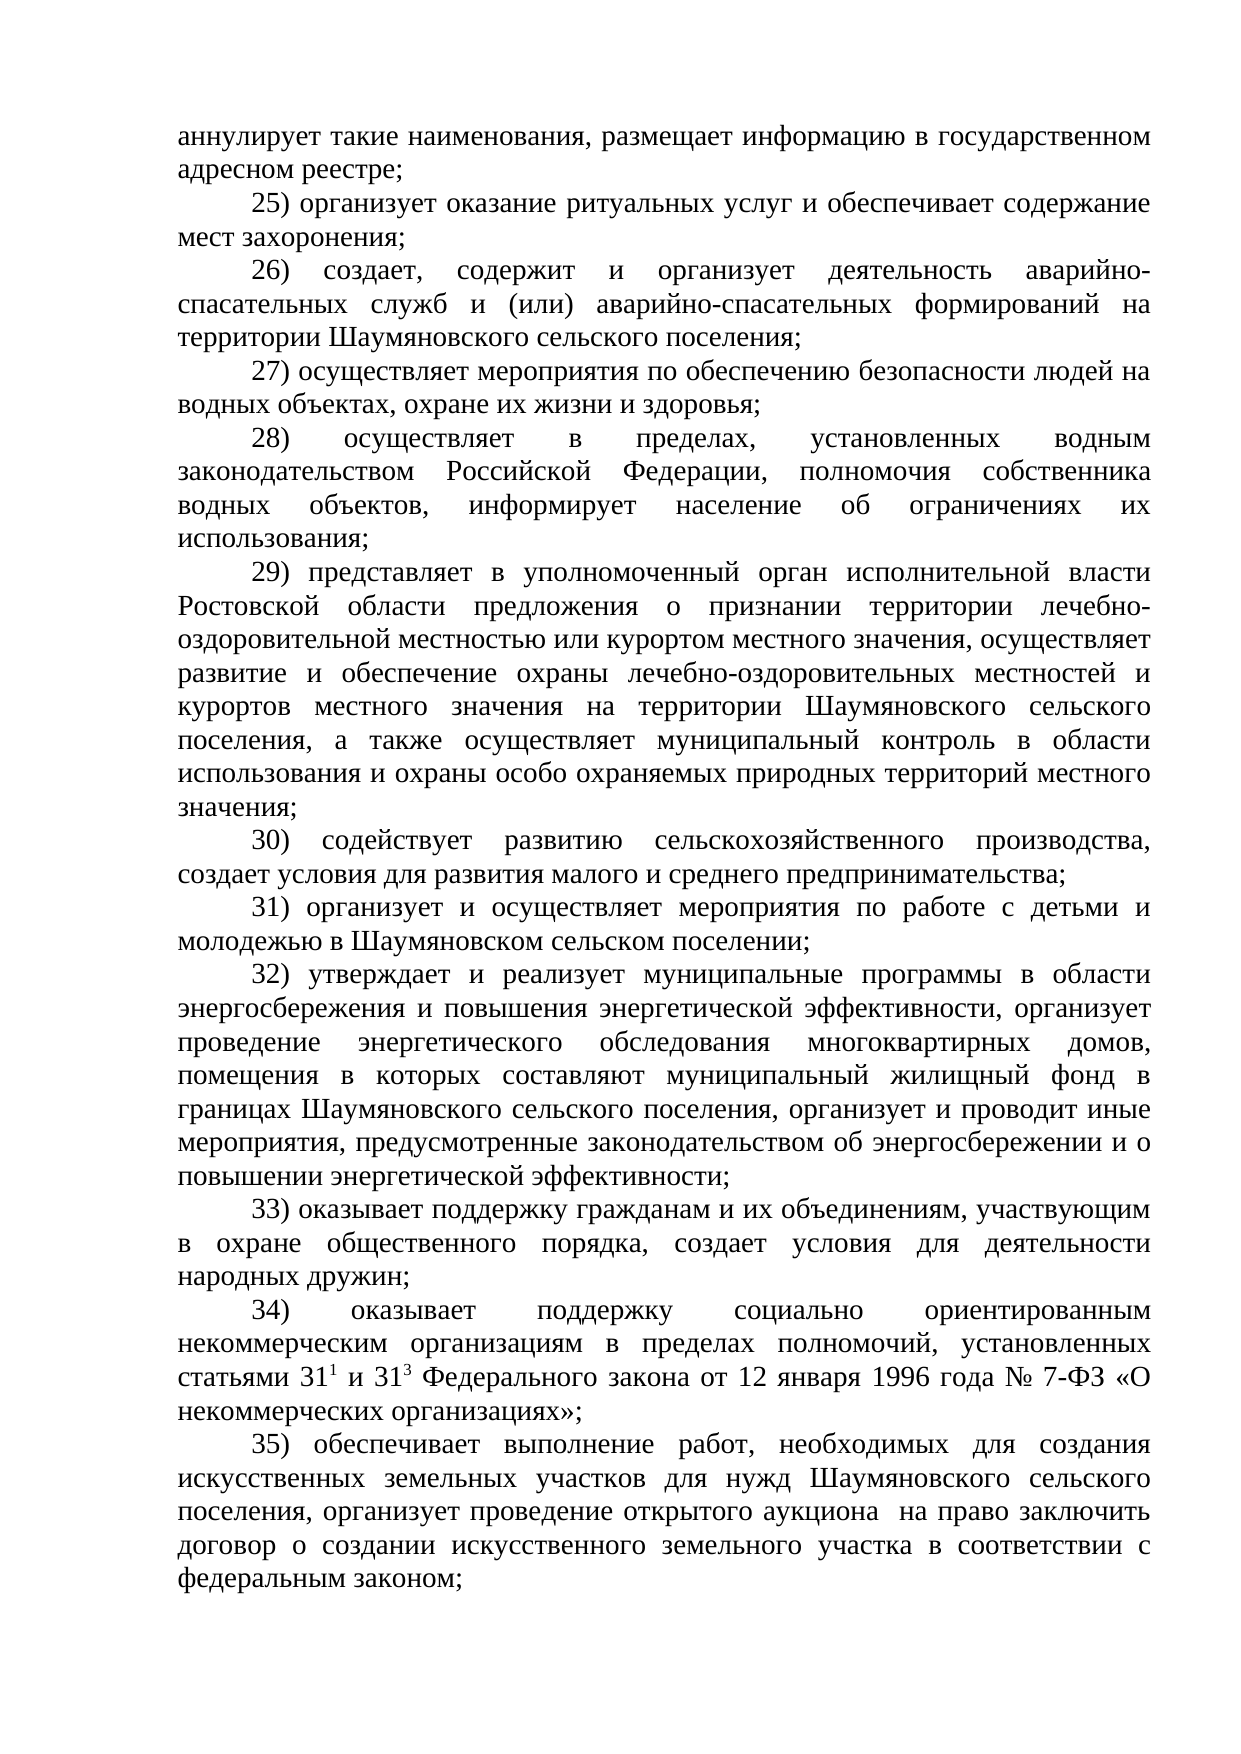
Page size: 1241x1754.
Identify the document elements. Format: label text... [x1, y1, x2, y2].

text 34) оказывает поддержку социально ориентированным некоммерческим организациям в пределах полномочий, установленных статьями 311 и 313 Федерального закона от 12 января 1996 года № 7-ФЗ «О некоммерческих организациях»; [177, 1292, 1152, 1426]
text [177, 118, 1152, 185]
text 33) оказывает поддержку гражданам и их объединениям, участвующим в охране общественного порядка, создает условия для деятельности народных дружин; [177, 1191, 1152, 1292]
text 29) представляет в уполномоченный орган исполнительной власти Ростовской области предложения о признании территории лечебно-оздоровительной местностью или курортом местного значения, осуществляет развитие и обеспечение охраны лечебно-оздоровительных местностей и курортов местного значения на территории Шаумяновского сельского поселения, а также осуществляет муниципальный контроль в области использования и охраны особо охраняемых природных территорий местного значения; [177, 554, 1152, 822]
text 27) осуществляет мероприятия по обеспечению безопасности людей на водных объектах, охране их жизни и здоровья; [177, 353, 1152, 420]
text 35) обеспечивает выполнение работ, необходимых для создания искусственных земельных участков для нужд Шаумяновского сельского поселения, организует проведение открытого аукциона на право заключить договор о создании искусственного земельного участка в соответствии с федеральным законом; [177, 1426, 1152, 1594]
text 26) создает, содержит и организует деятельность аварийно-спасательных служб и (или) аварийно-спасательных формирований на территории Шаумяновского сельского поселения; [177, 252, 1152, 353]
text 32) утверждает и реализует муниципальные программы в области энергосбережения и повышения энергетической эффективности, организует проведение энергетического обследования многоквартирных домов, помещения в которых составляют муниципальный жилищный фонд в границах Шаумяновского сельского поселения, организует и проводит иные мероприятия, предусмотренные законодательством об энергосбережении и о повышении энергетической эффективности; [177, 957, 1152, 1191]
text 25) организует оказание ритуальных услуг и обеспечивает содержание мест захоронения; [177, 185, 1152, 252]
text 30) содействует развитию сельскохозяйственного производства, создает условия для развития малого и среднего предпринимательства; [177, 822, 1152, 889]
text 28) осуществляет в пределах, установленных водным законодательством Российской Федерации, полномочия собственника водных объектов, информирует население об ограничениях их использования; [177, 420, 1152, 554]
text 31) организует и осуществляет мероприятия по работе с детьми и молодежью в Шаумяновском сельском поселении; [177, 889, 1152, 957]
